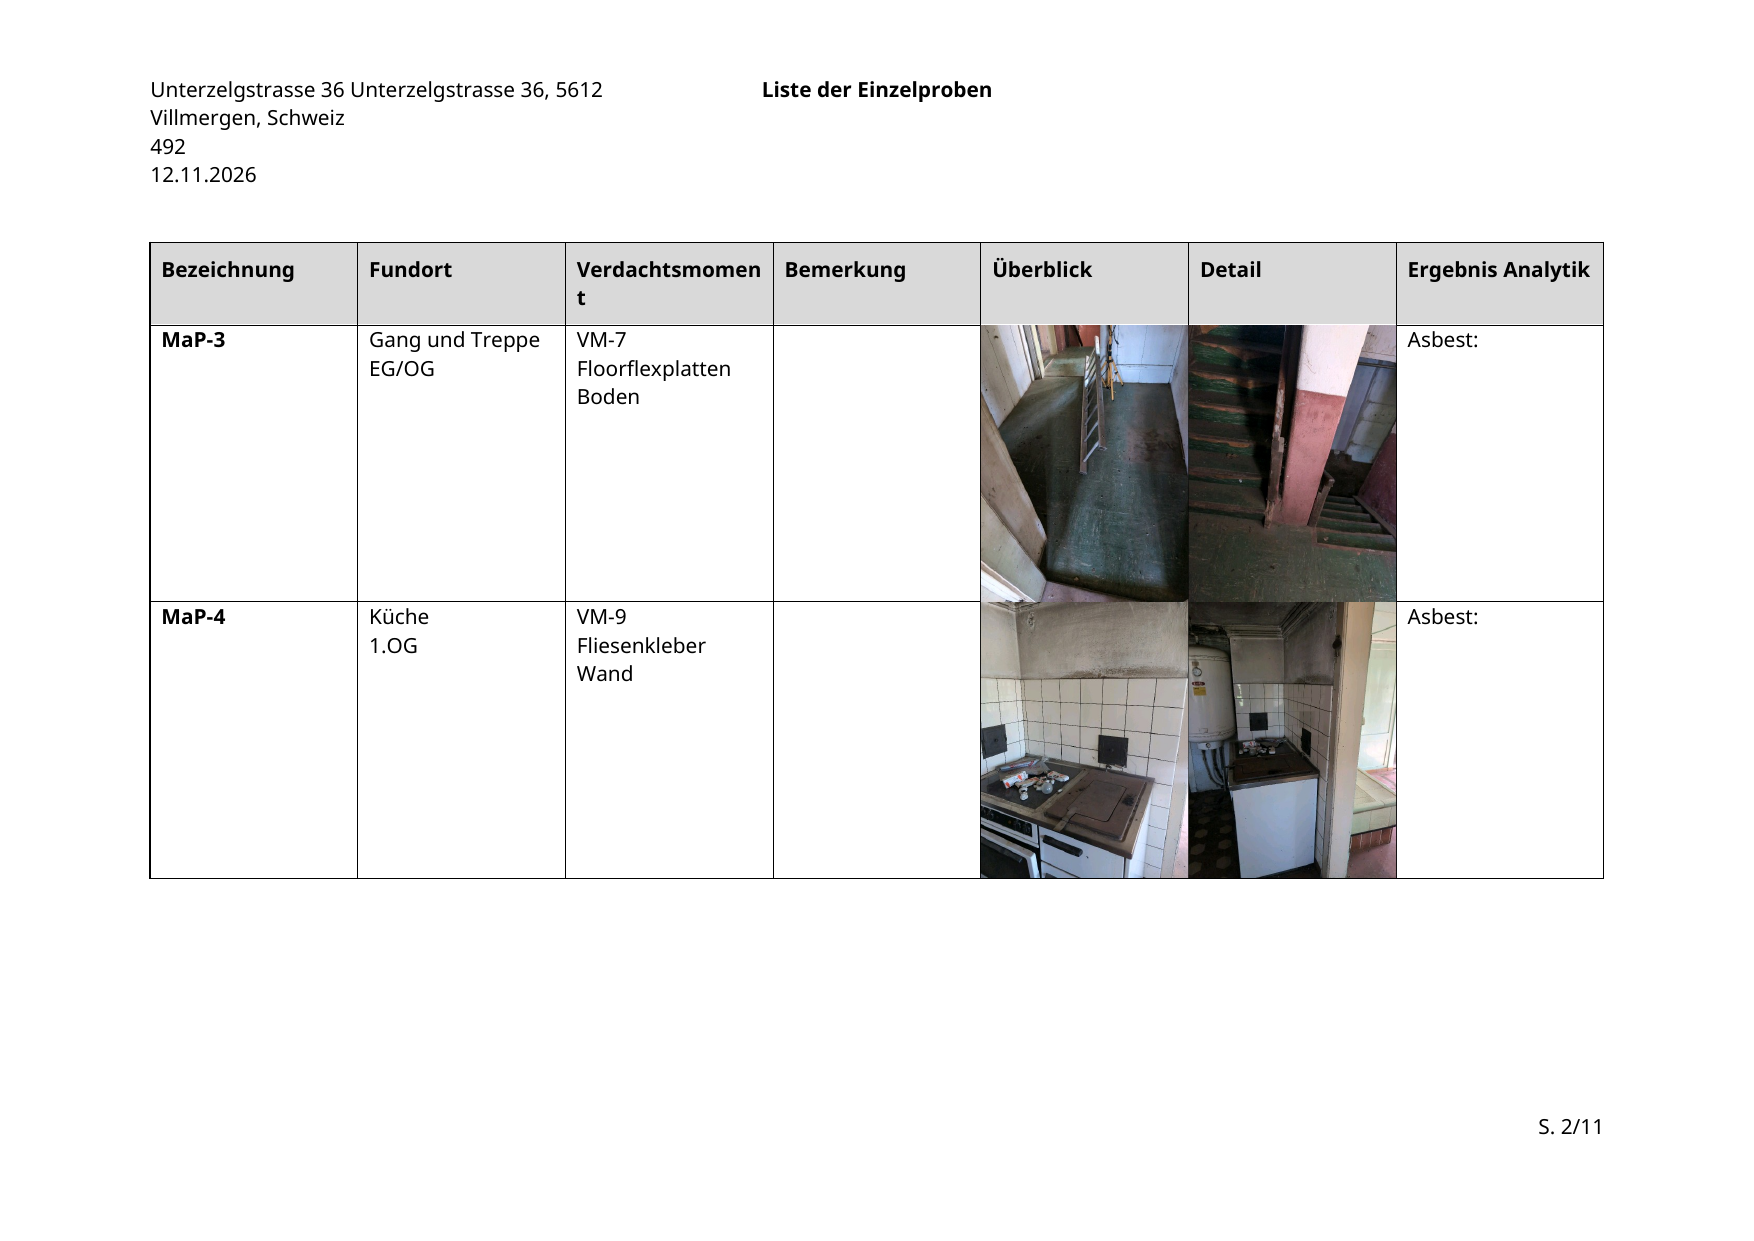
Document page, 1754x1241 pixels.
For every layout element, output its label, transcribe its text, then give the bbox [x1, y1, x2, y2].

table_header Verdachtsmoment [566, 243, 773, 324]
table_header Überblick [981, 243, 1188, 324]
table_header Ergebnis Analytik [1397, 243, 1603, 324]
table_cell Gang und Treppe EG/OG [358, 326, 565, 601]
table_header Fundort [358, 243, 565, 324]
table_header Detail [1189, 243, 1396, 324]
table_cell VM-9 Fliesenkleber Wand [566, 602, 773, 878]
table_cell MaP-4 [151, 602, 357, 878]
table_cell [774, 326, 980, 601]
table_cell Asbest: [1397, 326, 1603, 601]
table_cell Asbest: [1397, 602, 1603, 878]
table_cell VM-7 Floorflexplatten Boden [566, 326, 773, 601]
table_cell MaP-3 [151, 326, 357, 601]
picture [980, 325, 1397, 878]
table_header Bezeichnung [151, 243, 357, 324]
table_cell [774, 602, 980, 878]
table_header Bemerkung [774, 243, 980, 324]
table_cell Küche 1.OG [358, 602, 565, 878]
